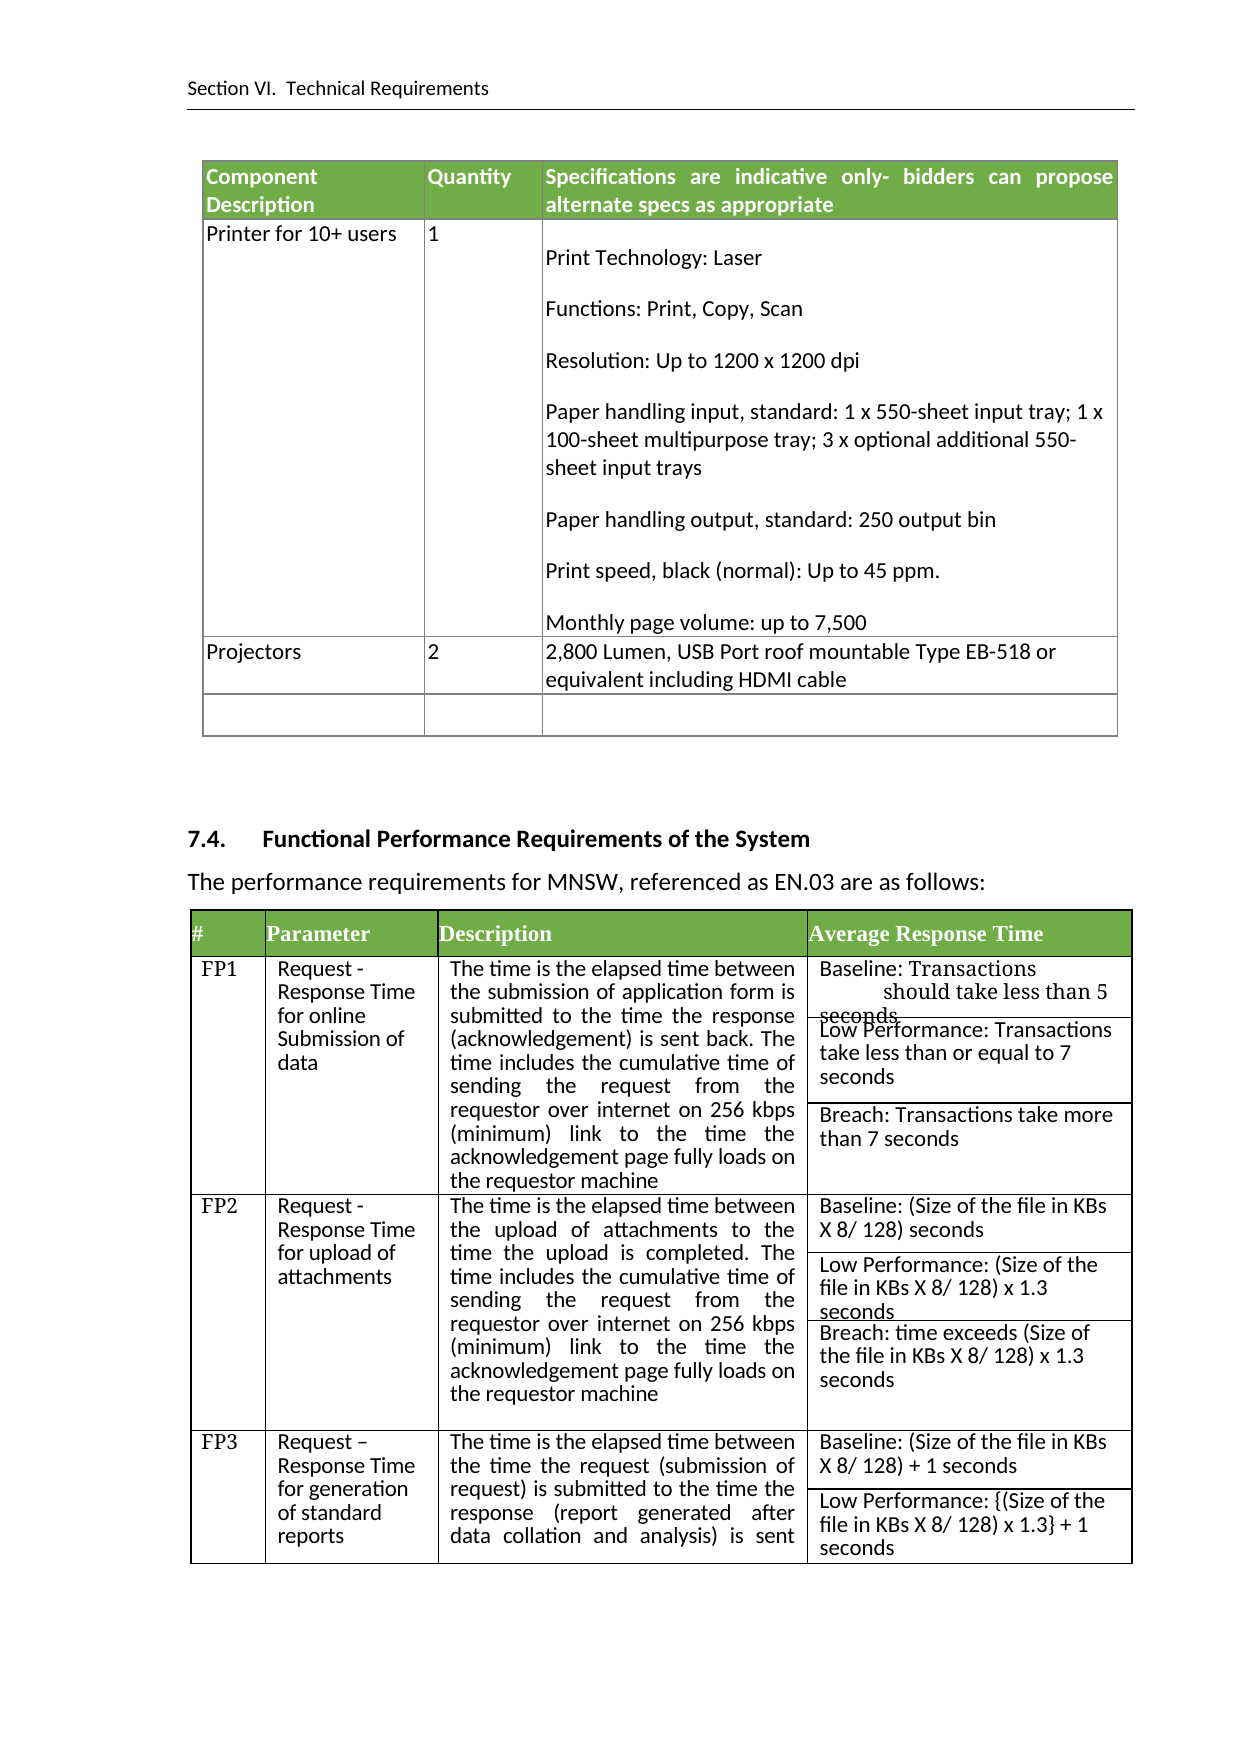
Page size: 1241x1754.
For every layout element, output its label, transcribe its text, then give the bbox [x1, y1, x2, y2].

table_header Parameter [266, 911, 437, 956]
table_header Specifications are indicative only- bidders can propose alternate specs as appropriate [543, 162, 1117, 218]
table_cell Low Performance: Transactions take less than or equal to 7 seconds [808, 1018, 1131, 1102]
table_cell The time is the elapsed time between the time the request (submission of request) is submitted to the time the response (report generated after data collation and analysis) is sent back. The time includes the cumulative time of sending the request from the requestor over internet on 256 kbps (minimum) link to the time the acknowledgement page fully loads on the requestor machine [439, 1431, 807, 1563]
text Functional Performance Requirements of the System [187, 823, 1135, 853]
table_cell Request - Response Time for upload of attachments [266, 1195, 438, 1429]
table_cell Projectors [204, 637, 424, 693]
table_cell [543, 695, 1117, 735]
table_cell Breach: Transactions take more than 7 seconds [808, 1104, 1131, 1193]
table_cell 2,800 Lumen, USB Port roof mountable Type EB-518 or equivalent including HDMI cable [543, 637, 1117, 693]
table_cell The time is the elapsed time between the upload of attachments to the time the upload is completed. The time includes the cumulative time of sending the request from the requestor over internet on 256 kbps (minimum) link to the time the acknowledgement page fully loads on the requestor machine [439, 1195, 807, 1429]
table_cell 2 [425, 637, 542, 693]
table_header Average Response Time [808, 911, 1131, 956]
table_cell Breach: time exceeds (Size of the file in KBs X 8/ 128) x 1.3 seconds [808, 1321, 1131, 1429]
table_cell FP1 [192, 957, 265, 1193]
table_cell Request -Response Time for online Submission of data [266, 957, 438, 1193]
table_cell The time is the elapsed time between the submission of application form is submitted to the time the response (acknowledgement) is sent back. The time includes the cumulative time of sending the request from the requestor over internet on 256 kbps (minimum) link to the time the acknowledgement page fully loads on the requestor machine [439, 957, 807, 1193]
table_cell FP3 [192, 1431, 265, 1563]
table_cell Baseline: (Size of the file in KBs X 8/ 128) seconds [808, 1195, 1131, 1252]
table_cell Print Technology: Laser Functions: Print, Copy, Scan Resolution: Up to 1200 x 1200 dpi Paper handling input, standard: 1 x 550-sheet input tray; 1 x 100-sheet multipurpose tray; 3 x optional additional 550-sheet input trays Paper handling output, standard: 250 output bin Print speed, black (normal): Up to 45 ppm. Monthly page volume: up to 7,500 [543, 220, 1117, 636]
table_cell 1 [425, 220, 542, 636]
table_cell [204, 695, 424, 735]
table_cell FP2 [192, 1195, 265, 1429]
table_header Quantity [425, 162, 542, 218]
table_header # [192, 911, 265, 956]
table_header Component Description [204, 162, 424, 218]
table_cell Printer for 10+ users [204, 220, 424, 636]
table_cell Baseline: Transactions should take less than 5 seconds [808, 957, 1131, 1017]
table_cell Request – Response Time for generation of standard reports [266, 1431, 438, 1563]
text The performance requirements for MNSW, referenced as EN.03 are as follows: [187, 866, 1135, 896]
table_cell Baseline: (Size of the file in KBs X 8/ 128) + 1 seconds [808, 1431, 1131, 1488]
table_cell Low Performance: (Size of the file in KBs X 8/ 128) x 1.3 seconds [808, 1253, 1131, 1320]
table_cell [425, 695, 542, 735]
table_header Description [439, 911, 807, 956]
table_cell Low Performance: {(Size of the file in KBs X 8/ 128) x 1.3} + 1 seconds [808, 1490, 1131, 1563]
